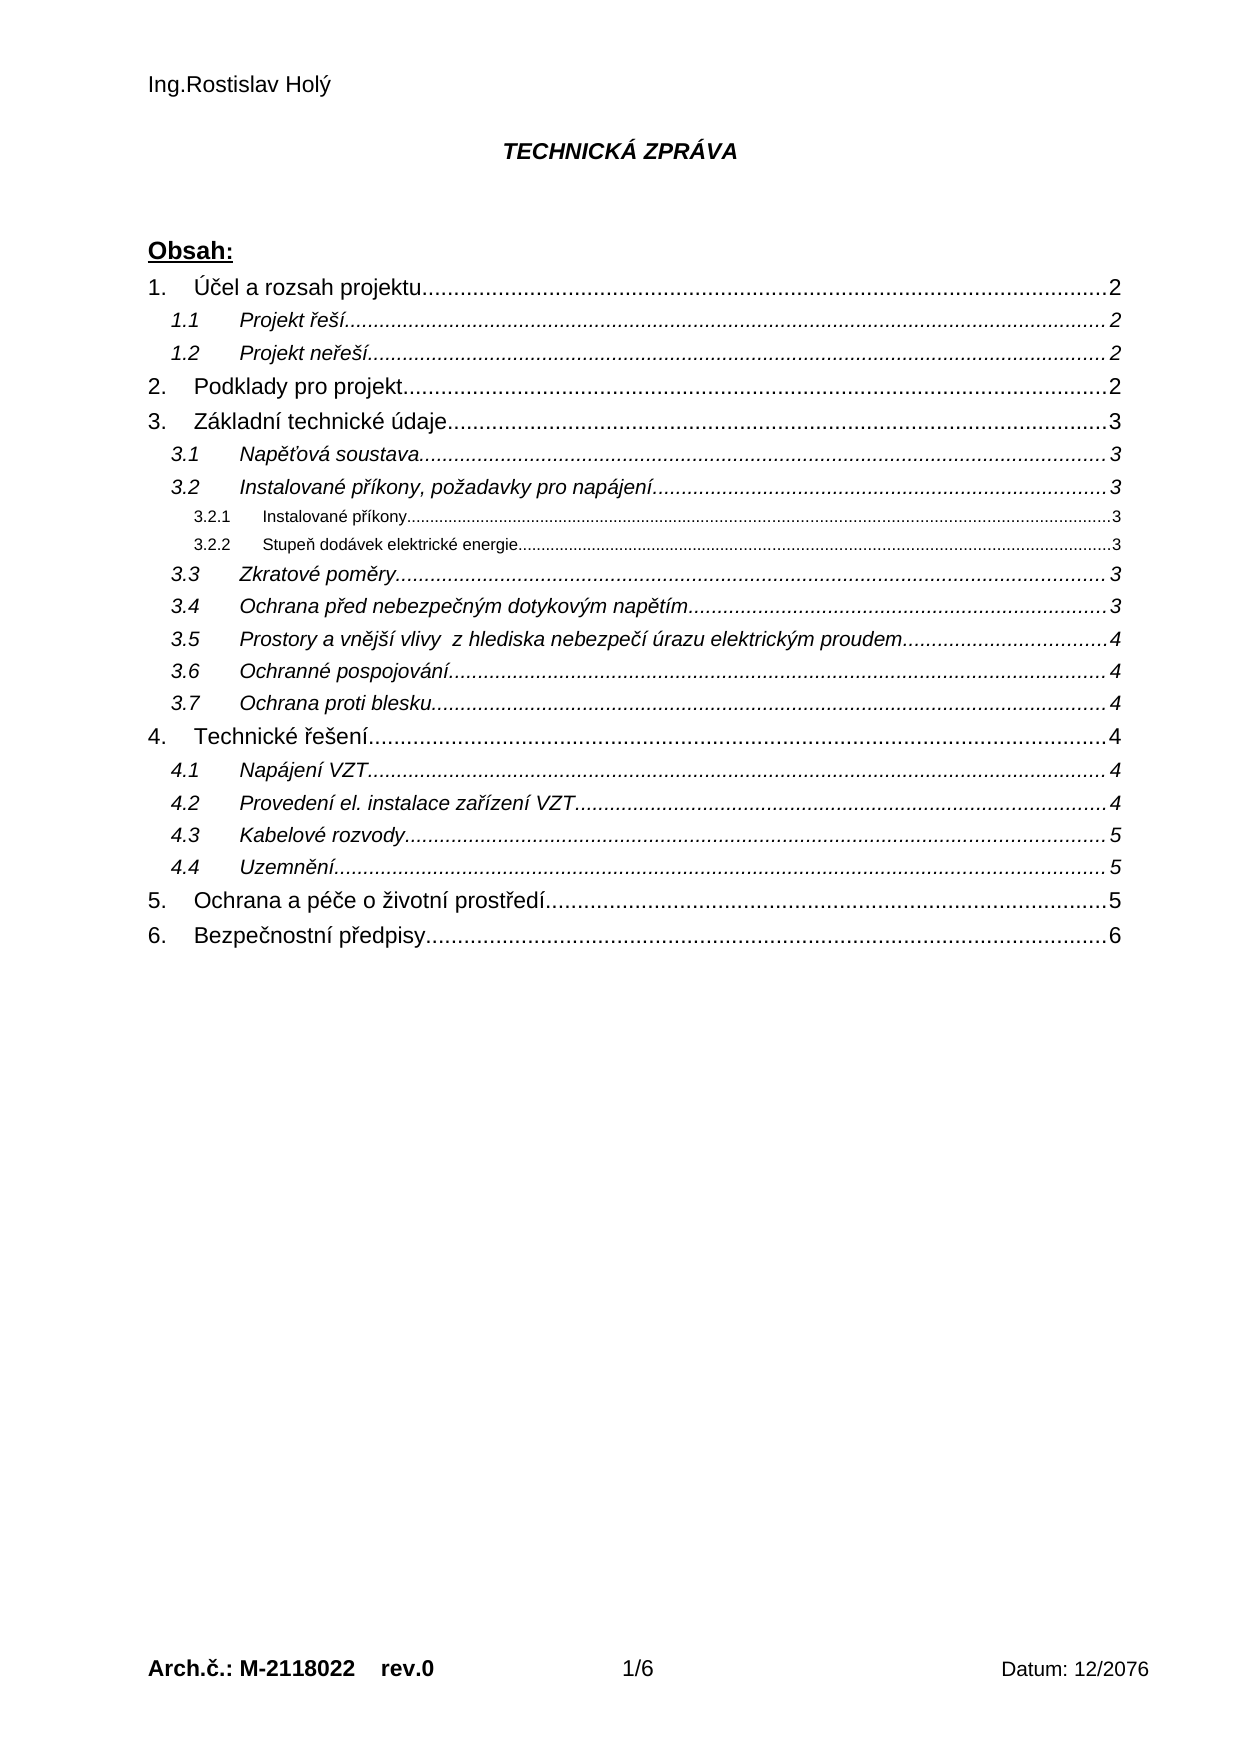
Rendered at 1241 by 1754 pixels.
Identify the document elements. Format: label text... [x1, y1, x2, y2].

text 3.2.1 Instalované příkony 3 [193, 507, 1122, 526]
text 4.1 Napájení VZT 4 [171, 758, 1122, 782]
text 3.7 Ochrana proti blesku 4 [171, 691, 1122, 715]
text 4.2 Provedení el. instalace zařízení VZT 4 [171, 790, 1122, 814]
text 3.2.2 Stupeň dodávek elektrické energie 3 [193, 534, 1122, 553]
text 1.1 Projekt řeší 2 [171, 308, 1122, 332]
text 3.5 Prostory a vnější vlivy z hlediska nebezpečí úrazu elektrickým proudem 4 [171, 626, 1122, 650]
text 3.3 Zkratové poměry 3 [171, 562, 1122, 586]
text 1. Účel a rozsah projektu 2 [148, 274, 1122, 300]
text 4. Technické řešení 4 [148, 723, 1122, 750]
text 4.4 Uzemnění 5 [171, 855, 1122, 879]
text 5. Ochrana a péče o životní prostředí 5 [148, 887, 1122, 913]
text 3. Základní technické údaje 3 [148, 408, 1122, 434]
text 1.2 Projekt neřeší 2 [171, 341, 1122, 364]
text 3.4 Ochrana před nebezpečným dotykovým napětím 3 [171, 594, 1122, 618]
text 3.1 Napěťová soustava 3 [171, 442, 1122, 466]
text 2. Podklady pro projekt 2 [148, 373, 1122, 399]
text 4.3 Kabelové rozvody 5 [171, 823, 1122, 847]
text 3.2 Instalované příkony, požadavky pro napájení 3 [171, 474, 1122, 498]
text Obsah: [148, 236, 1122, 265]
text 3.6 Ochranné pospojování 4 [171, 659, 1122, 683]
text 6. Bezpečnostní předpisy 6 [148, 922, 1122, 948]
